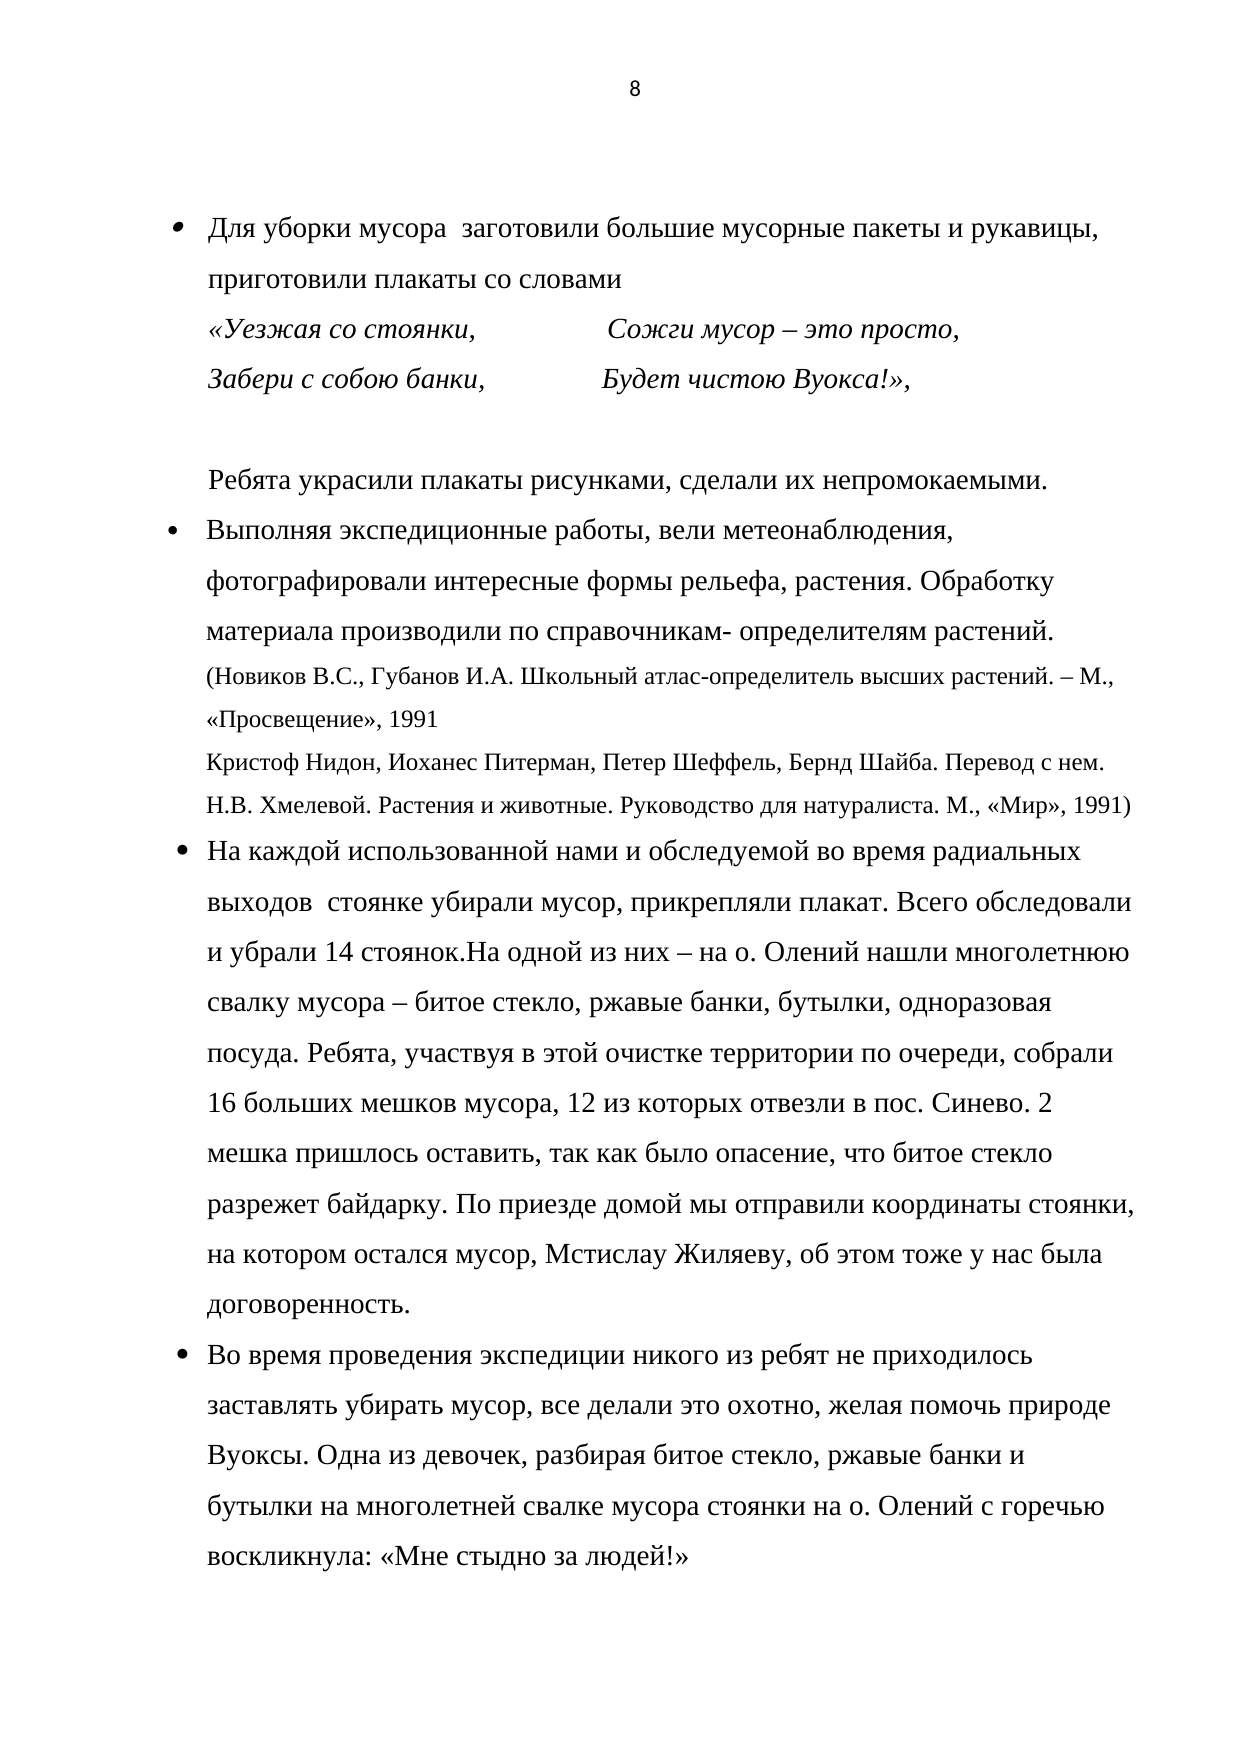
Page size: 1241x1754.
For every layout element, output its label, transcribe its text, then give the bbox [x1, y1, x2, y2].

list Во время проведения экспедиции никого из ребят не приходилось заставлять убирать мусор, все делали это охотно, желая помочь природе Вуоксы. Одна из девочек, разбирая битое стекло, ржавые банки и бутылки на многолетней свалке мусора стоянки на о. Олений с горечью воскликнула: «Мне стыдно за людей!» [177, 1337, 1137, 1572]
list Ребята украсили плакаты рисунками, сделали их непромокаемыми. [208, 462, 1137, 496]
list Выполняя экспедиционные работы, вели метеонаблюдения, фотографировали интересные формы рельефа, растения. Обработку материала производили по справочникам- определителям растений. (Новиков В.С., Губанов И.А. Школьный атлас-определитель высших растений. – М., «Просвещение», 1991 [168, 512, 1137, 733]
list Кристоф Нидон, Иоханес Питерман, Петер Шеффель, Бернд Шайба. Перевод с нем. Н.В. Хмелевой. Растения и животные. Руководство для натуралиста. М., «Мир», 1991) [206, 747, 1137, 819]
list Забери с собою банки, Будет чистою Вуокса!», [208, 362, 1137, 395]
list «Уезжая со стоянки, Сожги мусор – это просто, [208, 311, 1137, 345]
list На каждой использованной нами и обследуемой во время радиальных выходов стоянке убирали мусор, прикрепляли плакат. Всего обследовали и убрали 14 стоянок.На одной из них – на о. Олений нашли многолетнюю свалку мусора – битое стекло, ржавые банки, бутылки, одноразовая посуда. Ребята, участвуя в этой очистке территории по очереди, собрали 16 больших мешков мусора, 12 из которых отвезли в пос. Синево. 2 мешка пришлось оставить, так как было опасение, что битое стекло разрежет байдарку. По приезде домой мы отправили координаты стоянки, на котором остался мусор, Мстислау Жиляеву, об этом тоже у нас была договоренность. [177, 833, 1137, 1320]
list Для уборки мусора заготовили большие мусорные пакеты и рукавицы, приготовили плакаты со словами [170, 211, 1137, 294]
